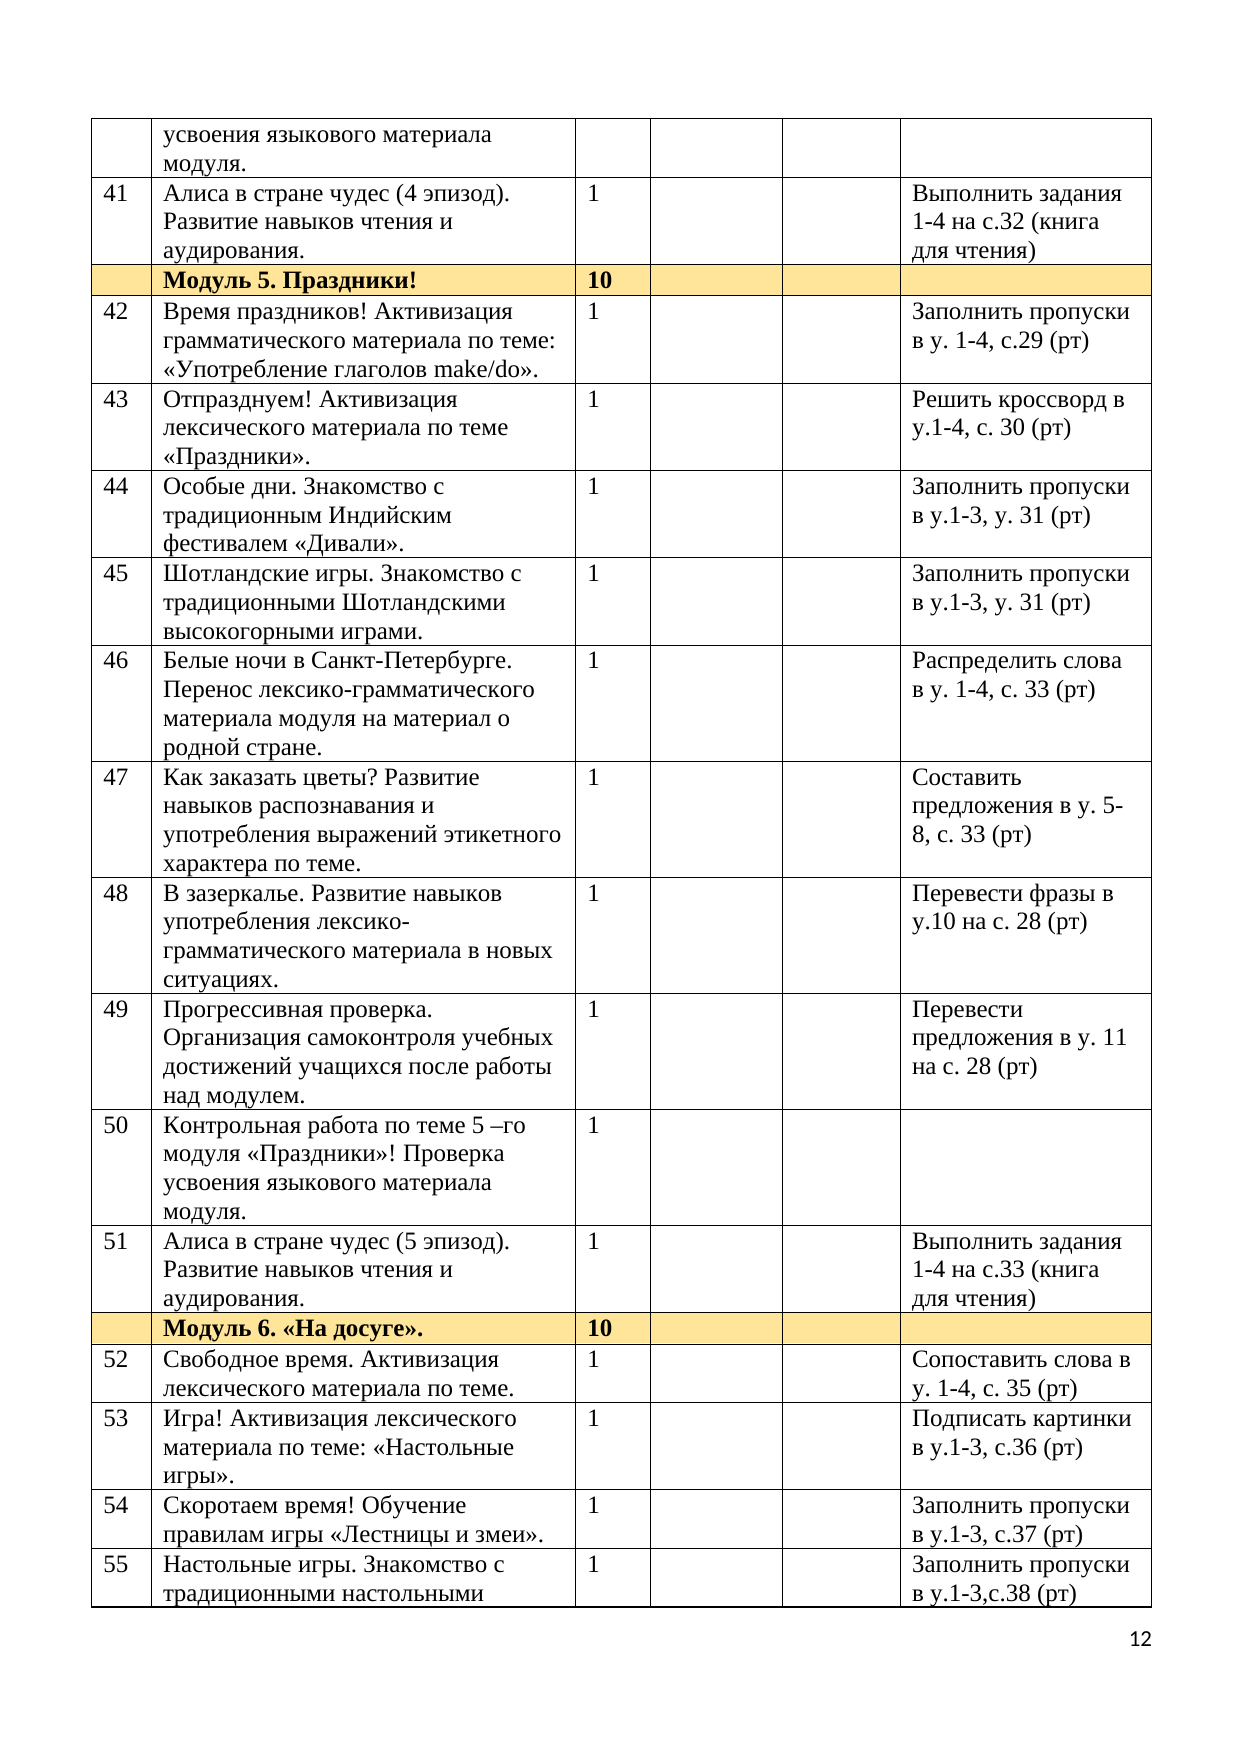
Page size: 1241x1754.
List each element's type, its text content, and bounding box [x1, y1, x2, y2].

table_cell [651, 471, 782, 557]
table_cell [152, 119, 575, 177]
table_cell [901, 1313, 1151, 1343]
table_cell Белые ночи в Санкт-Петербурге. Перенос лексико-грамматического материала модуля на материал о родной стране. [152, 646, 575, 761]
table_cell Составить предложения в у. 5-8, с. 33 (рт) [901, 762, 1151, 877]
table_cell [783, 1313, 900, 1343]
table_cell 52 [92, 1345, 151, 1402]
table_cell Алиса в стране чудес (4 эпизод). Развитие навыков чтения и аудирования. [152, 178, 575, 264]
table_cell 1 [576, 762, 650, 877]
table_cell Заполнить пропуски в у. 1-4, с.29 (рт) [901, 296, 1151, 383]
table_cell 40 [92, 119, 151, 177]
table_cell [783, 119, 900, 177]
table_cell 43 [92, 384, 151, 470]
table_cell 1 [576, 878, 650, 993]
table_cell 49 [92, 994, 151, 1109]
table_cell 51 [92, 1226, 151, 1312]
table_cell [783, 762, 900, 877]
table_cell [651, 384, 782, 470]
table_cell [783, 646, 900, 761]
table_cell Заполнить пропуски в у.1-3, с.37 (рт) [901, 1490, 1151, 1548]
table_cell [783, 1549, 900, 1606]
table_cell [901, 119, 1151, 177]
table_cell 42 [92, 296, 151, 383]
table_cell [783, 878, 900, 993]
table_cell [651, 178, 782, 264]
table_cell [783, 265, 900, 295]
table_cell 1 [576, 646, 650, 761]
table_cell [651, 762, 782, 877]
table_cell [783, 1490, 900, 1548]
table_cell 1 [576, 1110, 650, 1225]
table_cell [901, 265, 1151, 295]
table_cell 10 [576, 265, 650, 295]
table_cell 1 [576, 471, 650, 557]
table_cell 48 [92, 878, 151, 993]
table_cell Шотландские игры. Знакомство с традиционными Шотландскими высокогорными играми. [152, 558, 575, 644]
table_cell [651, 646, 782, 761]
table_cell 55 [92, 1549, 151, 1606]
table_cell Модуль 6. «На досуге». [152, 1313, 575, 1343]
table_cell 1 [576, 1226, 650, 1312]
table_cell [783, 296, 900, 383]
table_cell Отпразднуем! Активизация лексического материала по теме «Праздники». [152, 384, 575, 470]
table_cell [901, 1110, 1151, 1225]
table_cell Модуль 5. Праздники! [152, 265, 575, 295]
table_cell Перевести фразы в у.10 на с. 28 (рт) [901, 878, 1151, 993]
table_cell 1 [576, 119, 650, 177]
table_cell [92, 265, 151, 295]
table_cell 1 [576, 1490, 650, 1548]
table_cell Алиса в стране чудес (5 эпизод). Развитие навыков чтения и аудирования. [152, 1226, 575, 1312]
table_cell 1 [576, 296, 650, 383]
table_cell Как заказать цветы? Развитие навыков распознавания и употребления выражений этикетного характера по теме. [152, 762, 575, 877]
table_cell [651, 1549, 782, 1606]
table_cell 1 [576, 384, 650, 470]
table_cell 41 [92, 178, 151, 264]
table_cell 54 [92, 1490, 151, 1548]
table_cell 45 [92, 558, 151, 644]
table_cell Заполнить пропуски в у.1-3, у. 31 (рт) [901, 558, 1151, 644]
table_cell Скоротаем время! Обучение правилам игры «Лестницы и змеи». [152, 1490, 575, 1548]
table_cell Перевести предложения в у. 11 на с. 28 (рт) [901, 994, 1151, 1109]
table_cell [783, 558, 900, 644]
table_cell Особые дни. Знакомство с традиционным Индийским фестивалем «Дивали». [152, 471, 575, 557]
table_cell [783, 994, 900, 1109]
table_cell [651, 1110, 782, 1225]
table_cell Прогрессивная проверка. Организация самоконтроля учебных достижений учащихся после работы над модулем. [152, 994, 575, 1109]
table_cell 53 [92, 1403, 151, 1489]
table_cell 1 [576, 1403, 650, 1489]
table_cell [651, 1226, 782, 1312]
table_cell 47 [92, 762, 151, 877]
table_cell [651, 119, 782, 177]
table_cell Сопоставить слова в у. 1-4, с. 35 (рт) [901, 1345, 1151, 1402]
table_cell [651, 878, 782, 993]
table_cell Игра! Активизация лексического материала по теме: «Настольные игры». [152, 1403, 575, 1489]
table_cell [783, 1110, 900, 1225]
table_cell [651, 994, 782, 1109]
table_cell 1 [576, 558, 650, 644]
table_cell [783, 1403, 900, 1489]
table_cell [651, 296, 782, 383]
table_cell 1 [576, 1549, 650, 1606]
table_cell Время праздников! Активизация грамматического материала по теме: «Употребление глаголов make/do». [152, 296, 575, 383]
table_cell Решить кроссворд в у.1-4, с. 30 (рт) [901, 384, 1151, 470]
table_cell 10 [576, 1313, 650, 1343]
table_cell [152, 1549, 575, 1606]
table_cell [783, 471, 900, 557]
table_cell В зазеркалье. Развитие навыков употребления лексико-грамматического материала в новых ситуациях. [152, 878, 575, 993]
table_cell [783, 384, 900, 470]
table_cell [651, 1403, 782, 1489]
table_cell [783, 1345, 900, 1402]
table_cell Подписать картинки в у.1-3, с.36 (рт) [901, 1403, 1151, 1489]
table_cell Контрольная работа по теме 5 –го модуля «Праздники»! Проверка усвоения языкового материала модуля. [152, 1110, 575, 1225]
table_cell [651, 558, 782, 644]
table_cell Выполнить задания 1-4 на с.32 (книга для чтения) [901, 178, 1151, 264]
table_cell Распределить слова в у. 1-4, с. 33 (рт) [901, 646, 1151, 761]
table_cell 1 [576, 1345, 650, 1402]
table_cell 1 [576, 994, 650, 1109]
table_cell 46 [92, 646, 151, 761]
table_cell [651, 1345, 782, 1402]
table_cell 50 [92, 1110, 151, 1225]
table_cell [651, 1313, 782, 1343]
table_cell [783, 1226, 900, 1312]
table_cell 44 [92, 471, 151, 557]
table_cell Выполнить задания 1-4 на с.33 (книга для чтения) [901, 1226, 1151, 1312]
table_cell Заполнить пропуски в у.1-3, у. 31 (рт) [901, 471, 1151, 557]
table_cell [651, 265, 782, 295]
table_cell [783, 178, 900, 264]
table_cell Свободное время. Активизация лексического материала по теме. [152, 1345, 575, 1402]
table_cell [651, 1490, 782, 1548]
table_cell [901, 1549, 1151, 1606]
table_cell [92, 1313, 151, 1343]
table_cell 1 [576, 178, 650, 264]
